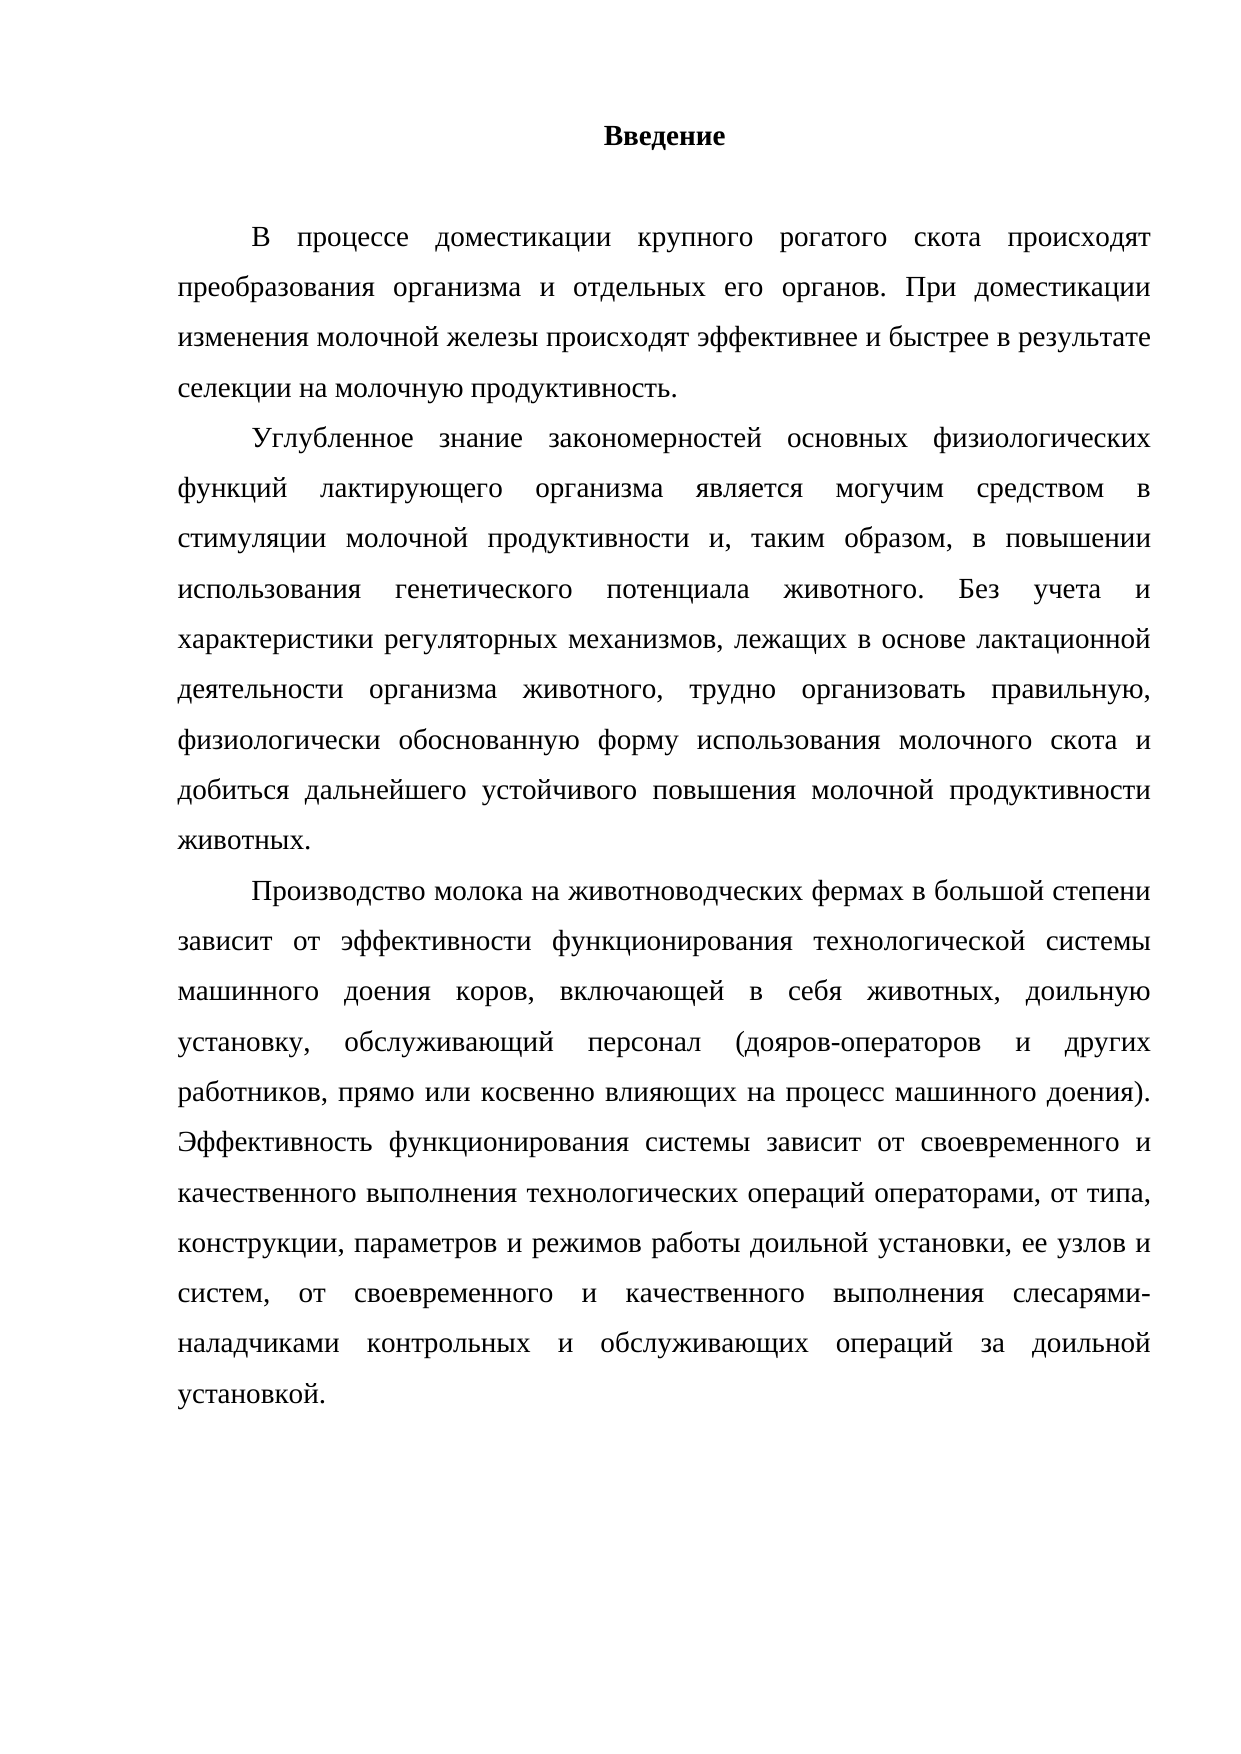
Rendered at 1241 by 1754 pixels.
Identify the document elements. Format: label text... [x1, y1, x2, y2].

text Производство молока на животноводческих фермах в большой степени зависит от эффективности функционирования технологической системы машинного доения коров, включающей в себя животных, доильную установку, обслуживающий персонал (дояров-операторов и других работников, прямо или косвенно влияющих на процесс машинного доения). Эффективность функционирования системы зависит от своевременного и качественного выполнения технологических операций операторами, от типа, конструкции, параметров и режимов работы доильной установки, ее узлов и систем, от своевременного и качественного выполнения слесарями-наладчиками контрольных и обслуживающих операций за доильной установкой. [177, 873, 1152, 1409]
text Углубленное знание закономерностей основных физиологических функций лактирующего организма является могучим средством в стимуляции молочной продуктивности и, таким образом, в повышении использования генетического потенциала животного. Без учета и характеристики регуляторных механизмов, лежащих в основе лактационной деятельности организма животного, трудно организовать правильную, физиологически обоснованную форму использования молочного скота и добиться дальнейшего устойчивого повышения молочной продуктивности животных. [177, 420, 1152, 856]
text В процессе доместикации крупного рогатого скота происходят преобразования организма и отдельных его органов. При доместикации изменения молочной железы происходят эффективнее и быстрее в результате селекции на молочную продуктивность. [177, 219, 1152, 403]
text Введение [177, 118, 1152, 152]
